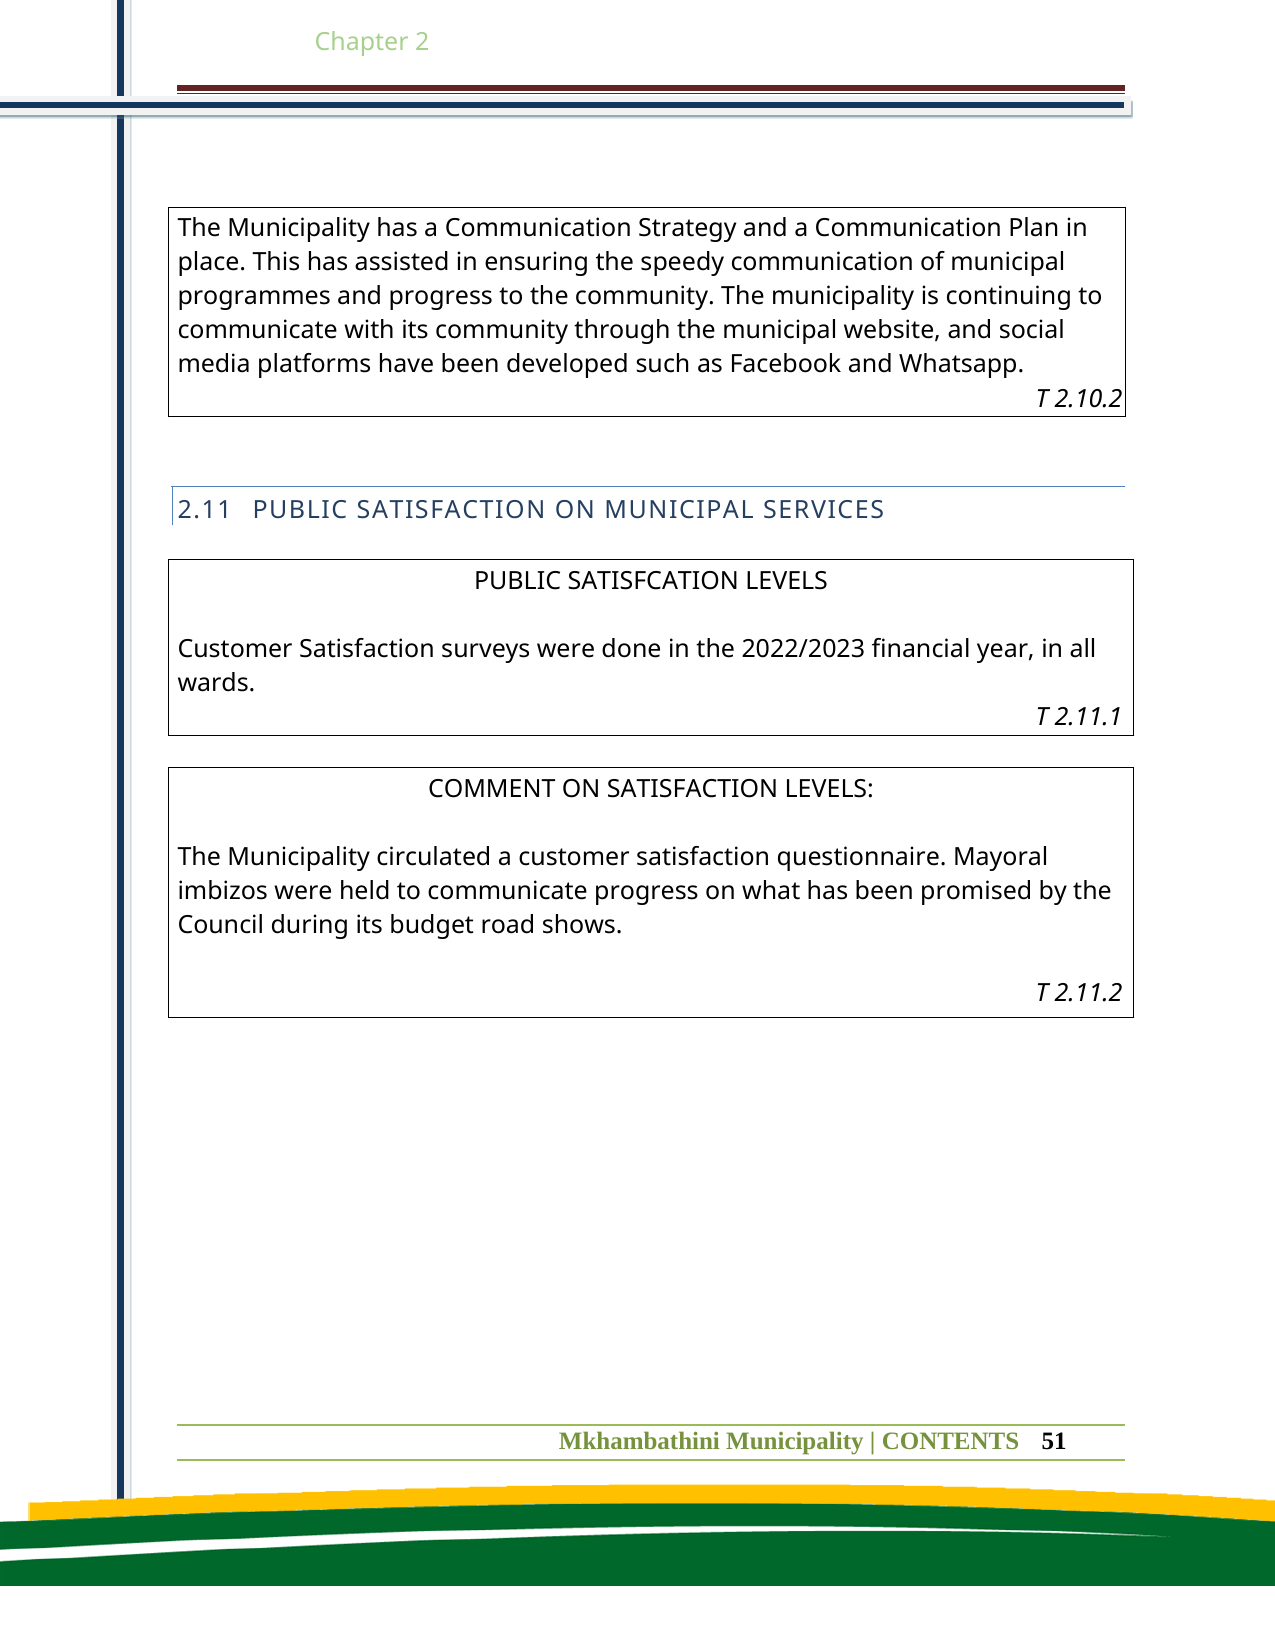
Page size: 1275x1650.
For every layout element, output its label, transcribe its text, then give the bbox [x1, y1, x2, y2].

text PUBLIC SATISFCATION LEVELS [169, 560, 1133, 597]
text Customer Satisfaction surveys were done in the 2022/2023 financial year, in all wards. [177, 631, 1125, 696]
text T 2.11.1 [169, 696, 1133, 735]
subtitle 2.11 PUBLIC SATISFACTION ON MUNICIPAL SERVICES [173, 487, 1125, 525]
text COMMENT ON SATISFACTION LEVELS: [169, 768, 1133, 804]
text The Municipality circulated a customer satisfaction questionnaire. Mayoral imbizos were held to communicate progress on what has been promised by the Council during its budget road shows. [177, 838, 1125, 972]
picture [0, 1484, 1275, 1586]
text T 2.10.2 [169, 377, 1125, 416]
text The Municipality has a Communication Strategy and a Communication Plan in place. This has assisted in ensuring the speedy communication of municipal programmes and progress to the community. The municipality is continuing to communicate with its community through the municipal website, and social media platforms have been developed such as Facebook and Whatsapp. [169, 208, 1125, 377]
text T 2.11.2 [169, 972, 1133, 1017]
